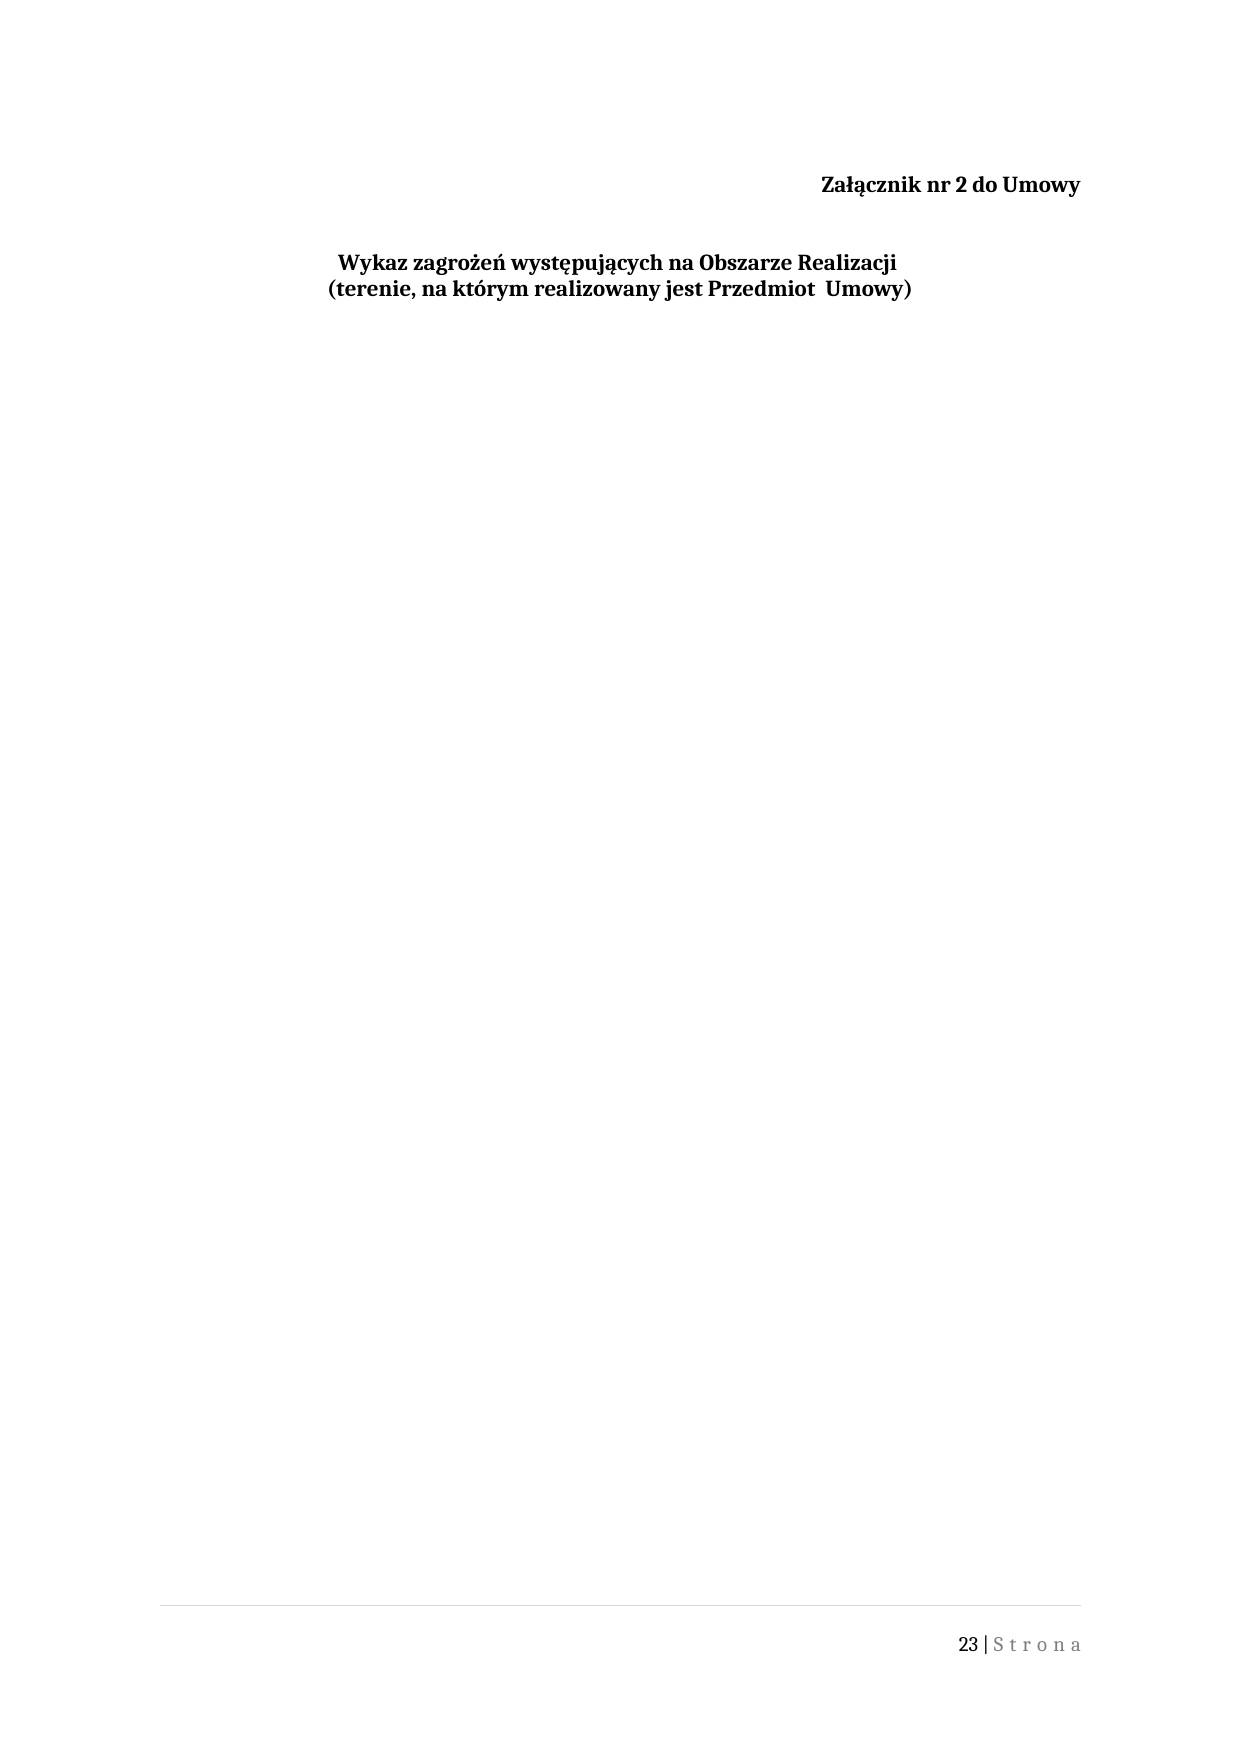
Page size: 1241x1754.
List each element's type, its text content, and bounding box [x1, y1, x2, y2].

text Wykaz zagrożeń występujących na Obszarze Realizacji (terenie, na którym realizowany jest Przedmiot Umowy) [159, 250, 1081, 302]
text Załącznik nr 2 do Umowy [159, 172, 1081, 198]
